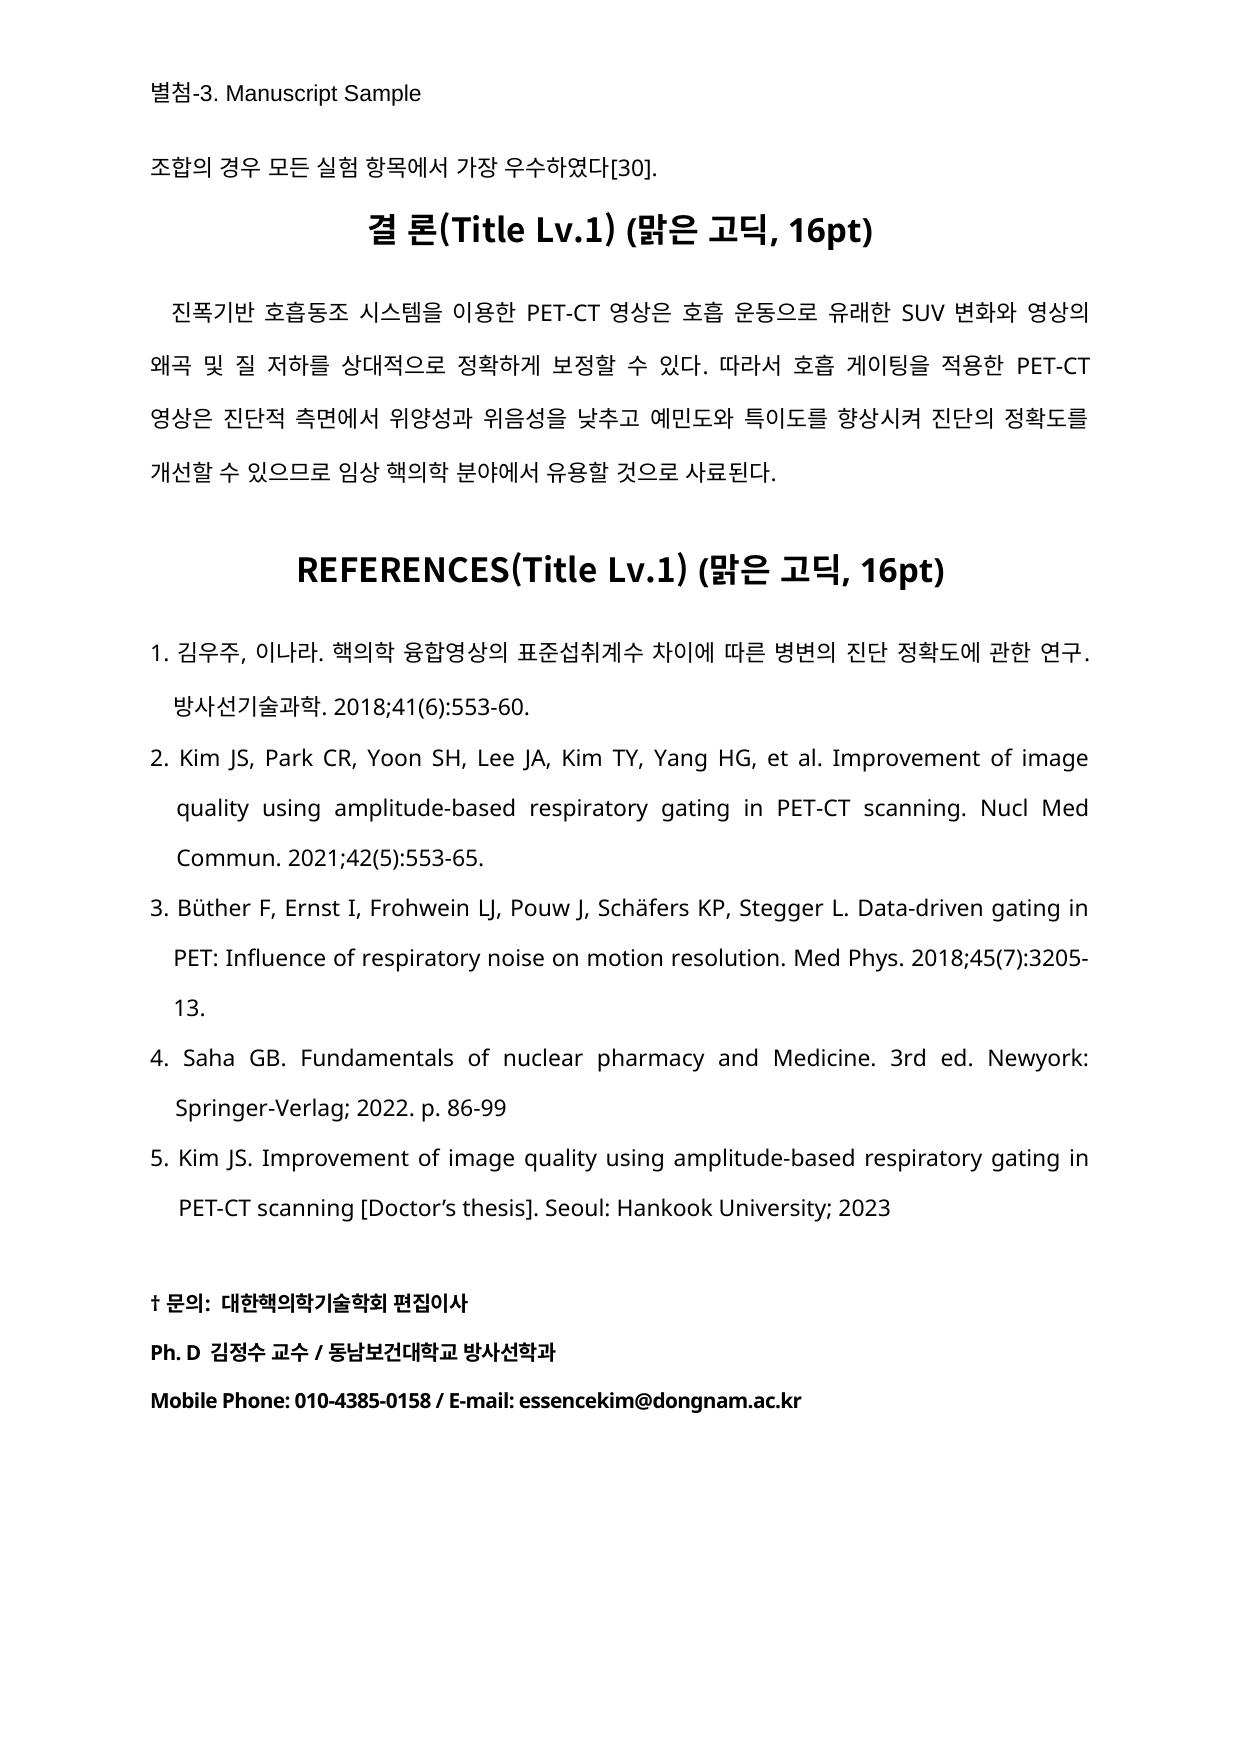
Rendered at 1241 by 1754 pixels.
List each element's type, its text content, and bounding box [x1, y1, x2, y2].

text 4. Saha GB. Fundamentals of nuclear pharmacy and Medicine. 3rd ed. Newyork: Springer-Verlag; 2022. p. 86-99 [150, 1042, 1090, 1123]
text 결 론(Title Lv.1) (맑은 고딕, 16pt) [150, 203, 1090, 252]
text 2. Kim JS, Park CR, Yoon SH, Lee JA, Kim TY, Yang HG, et al. Improvement of image quality using amplitude-based respiratory gating in PET-CT scanning. Nucl Med Commun. 2021;42(5):553-65. [150, 742, 1090, 873]
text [150, 150, 1090, 183]
text 5. Kim JS. Improvement of image quality using amplitude-based respiratory gating in PET-CT scanning [Doctor’s thesis]. Seoul: Hankook University; 2023 [150, 1142, 1090, 1223]
text 3. Büther F, Ernst I, Frohwein LJ, Pouw J, Schäfers KP, Stegger L. Data-driven gating in PET: Influence of respiratory noise on motion resolution. Med Phys. 2018;45(7):3205-13. [150, 892, 1090, 1023]
text † 문의: 대한핵의학기술학회 편집이사 [150, 1287, 1090, 1318]
text 진폭기반 호흡동조 시스템을 이용한 PET-CT 영상은 호흡 운동으로 유래한 SUV 변화와 영상의 왜곡 및 질 저하를 상대적으로 정확하게 보정할 수 있다. 따라서 호흡 게이팅을 적용한 PET-CT 영상은 진단적 측면에서 위양성과 위음성을 낮추고 예민도와 특이도를 향상시켜 진단의 정확도를 개선할 수 있으므로 임상 핵의학 분야에서 유용할 것으로 사료된다. [150, 295, 1090, 488]
text Ph. D 김정수 교수 / 동남보건대학교 방사선학과 [150, 1336, 1090, 1366]
text Mobile Phone: 010-4385-0158 / E-mail: essencekim@dongnam.ac.kr [150, 1386, 1090, 1414]
text REFERENCES(Title Lv.1) (맑은 고딕, 16pt) [150, 544, 1090, 592]
text 1. 김우주, 이나라. 핵의학 융합영상의 표준섭취계수 차이에 따른 병변의 진단 정확도에 관한 연구. 방사선기술과학. 2018;41(6):553-60. [150, 635, 1090, 722]
